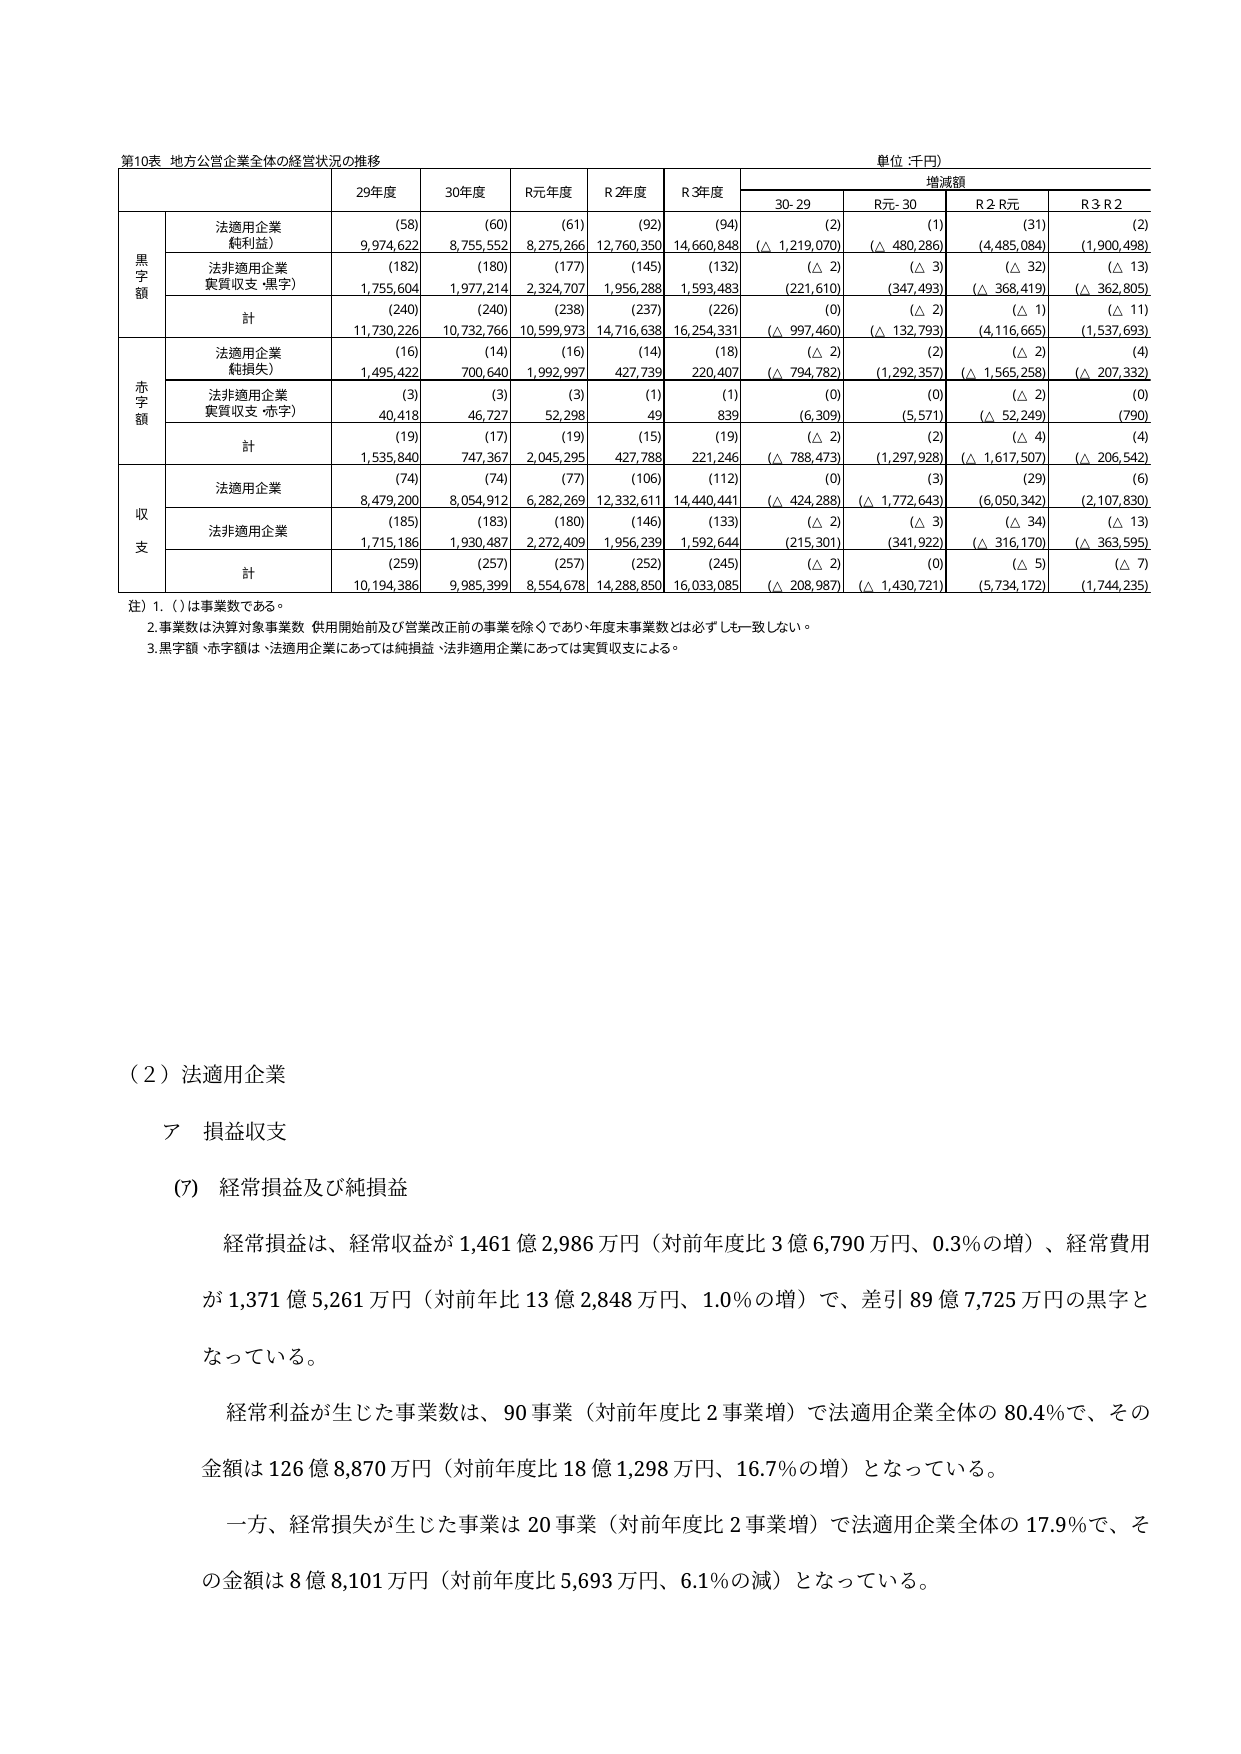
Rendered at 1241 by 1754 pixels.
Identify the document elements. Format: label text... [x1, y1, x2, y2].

text (ｱ) 経常損益及び純損益 [118, 1158, 1152, 1214]
text 一方、経常損失が生じた事業は20事業（対前年度比2事業増）で法適用企業全体の17.9％で、その金額は8億8,101万円（対前年度比5,693万円、6.1％の減）となっている。 [201, 1496, 1152, 1608]
text ア 損益収支 [140, 1102, 1152, 1158]
text 経常損益は、経常収益が1,461億2,986万円（対前年度比3億6,790万円、0.3％の増）、経常費用が1,371億5,261万円（対前年比13億2,848万円、1.0％の増）で、差引89億7,725万円の黒字となっている。 [118, 1214, 1152, 1383]
text （２）法適用企業 [118, 1046, 1152, 1102]
text 経常利益が生じた事業数は、90事業（対前年度比2事業増）で法適用企業全体の80.4％で、その金額は126億8,870万円（対前年度比18億1,298万円、16.7％の増）となっている。 [201, 1383, 1152, 1496]
